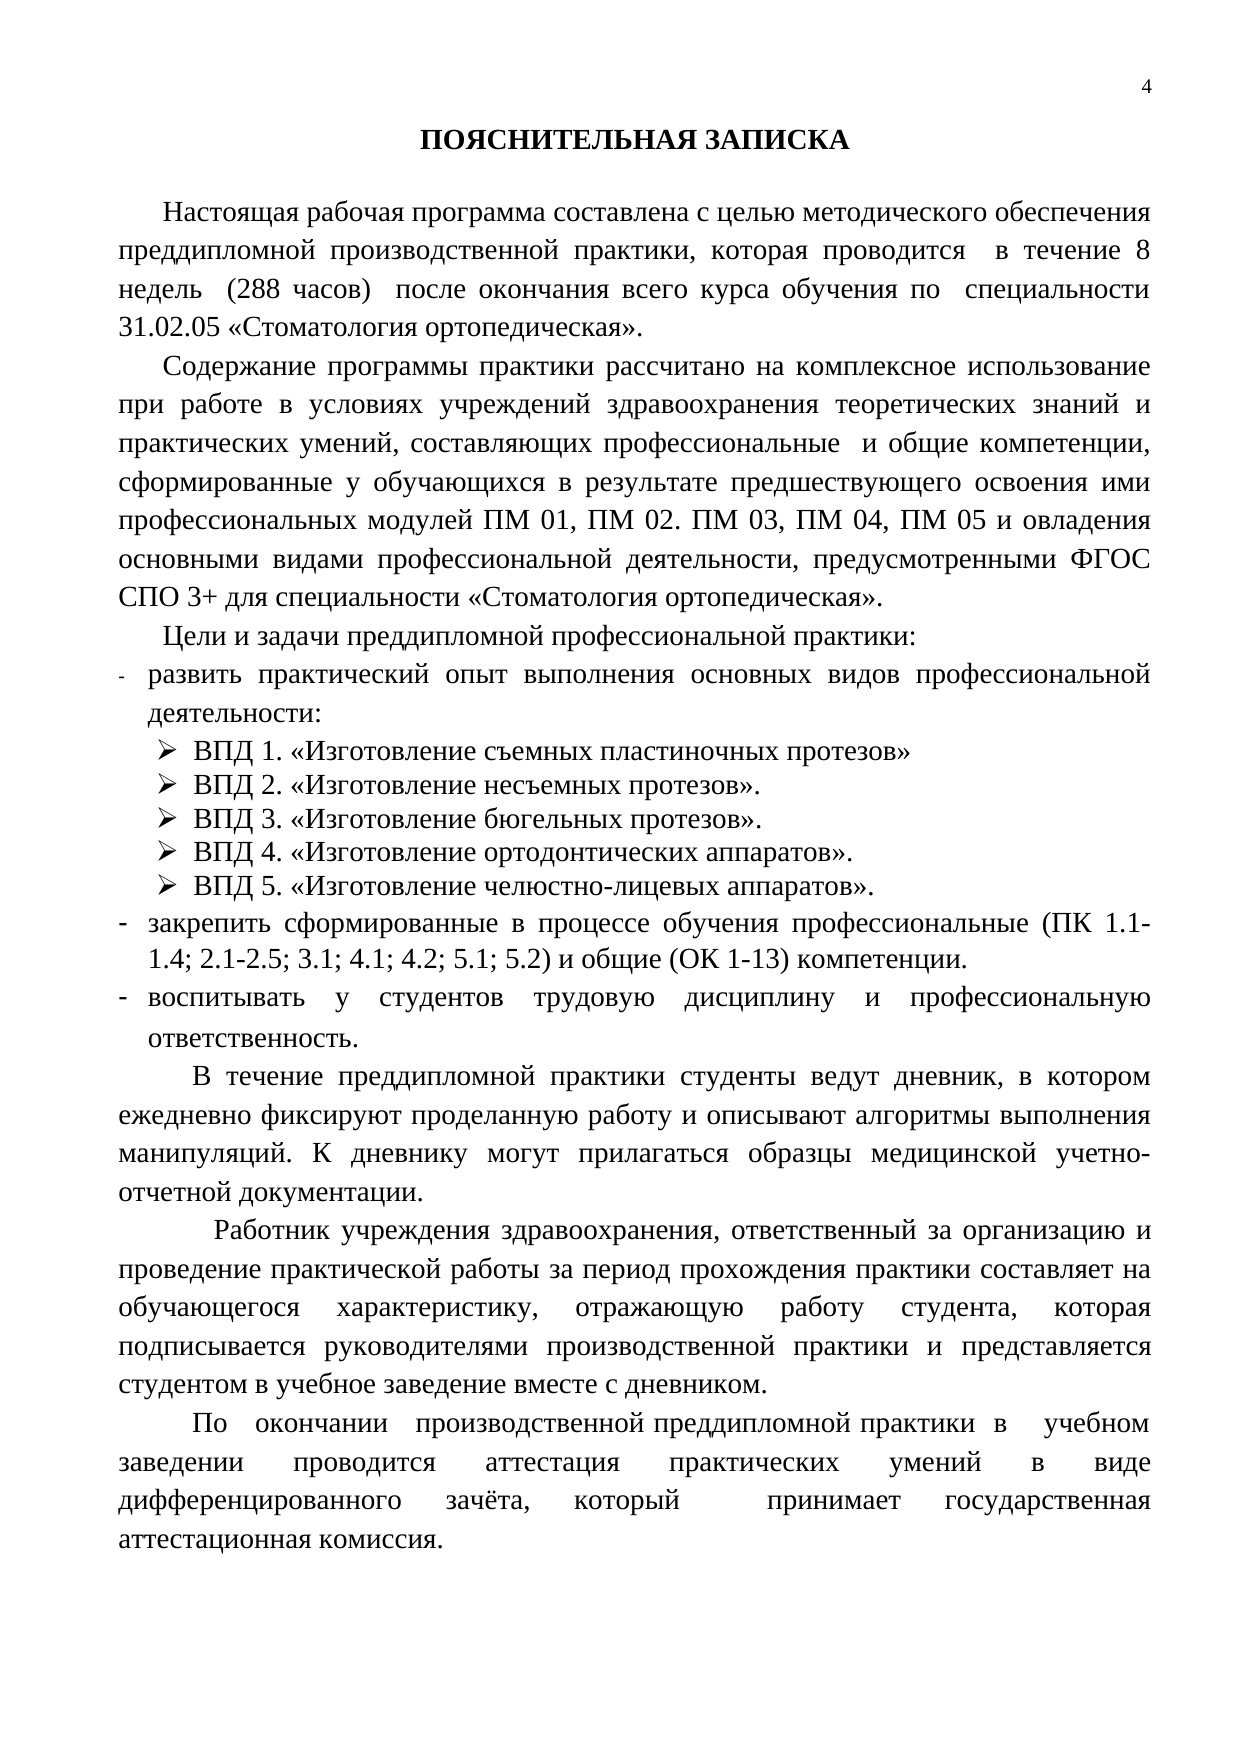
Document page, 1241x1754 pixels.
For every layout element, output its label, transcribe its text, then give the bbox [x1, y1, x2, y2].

list ВПД 1. «Изготовление съемных пластиночных протезов» [156, 733, 1152, 767]
text В течение преддипломной практики студенты ведут дневник, в котором ежедневно фиксируют проделанную работу и описывают алгоритмы выполнения манипуляций. К дневнику могут прилагаться образцы медицинской учетно-отчетной документации. [118, 1058, 1152, 1207]
text Цели и задачи преддипломной профессиональной практики: [118, 618, 1152, 651]
list воспитывать у студентов трудовую дисциплину и профессиональную ответственность. [118, 975, 1152, 1053]
text ПОЯСНИТЕЛЬНАЯ ЗАПИСКА [118, 122, 1152, 155]
list развить практический опыт выполнения основных видов профессиональной деятельности: [118, 656, 1152, 728]
text Содержание программы практики рассчитано на комплексное использование при работе в условиях учреждений здравоохранения теоретических знаний и практических умений, составляющих профессиональные и общие компетенции, сформированные у обучающихся в результате предшествующего освоения ими профессиональных модулей ПМ 01, ПМ 02. ПМ 03, ПМ 04, ПМ 05 и овладения основными видами профессиональной деятельности, предусмотренными ФГОС СПО 3+ для специальности «Стоматология ортопедическая». [118, 348, 1152, 613]
text Работник учреждения здравоохранения, ответственный за организацию и проведение практической работы за период прохождения практики составляет на обучающегося характеристику, отражающую работу студента, которая подписывается руководителями производственной практики и представляется студентом в учебное заведение вместе с дневником. [118, 1212, 1152, 1400]
list ВПД 2. «Изготовление несъемных протезов». [156, 767, 1152, 801]
text По окончании производственной преддипломной практики в учебном заведении проводится аттестация практических умений в виде дифференцированного зачёта, который принимает государственная аттестационная комиссия. [118, 1405, 1152, 1554]
list ВПД 5. «Изготовление челюстно-лицевых аппаратов». [156, 868, 1152, 902]
list ВПД 4. «Изготовление ортодонтических аппаратов». [156, 834, 1152, 868]
list ВПД 3. «Изготовление бюгельных протезов». [156, 801, 1152, 834]
list закрепить сформированные в процессе обучения профессиональные (ПК 1.1-1.4; 2.1-2.5; 3.1; 4.1; 4.2; 5.1; 5.2) и общие (ОК 1-13) компетенции. [118, 902, 1152, 975]
text Настоящая рабочая программа составлена с целью методического обеспечения преддипломной производственной практики, которая проводится в течение 8 недель (288 часов) после окончания всего курса обучения по специальности 31.02.05 «Стоматология ортопедическая». [118, 194, 1152, 343]
